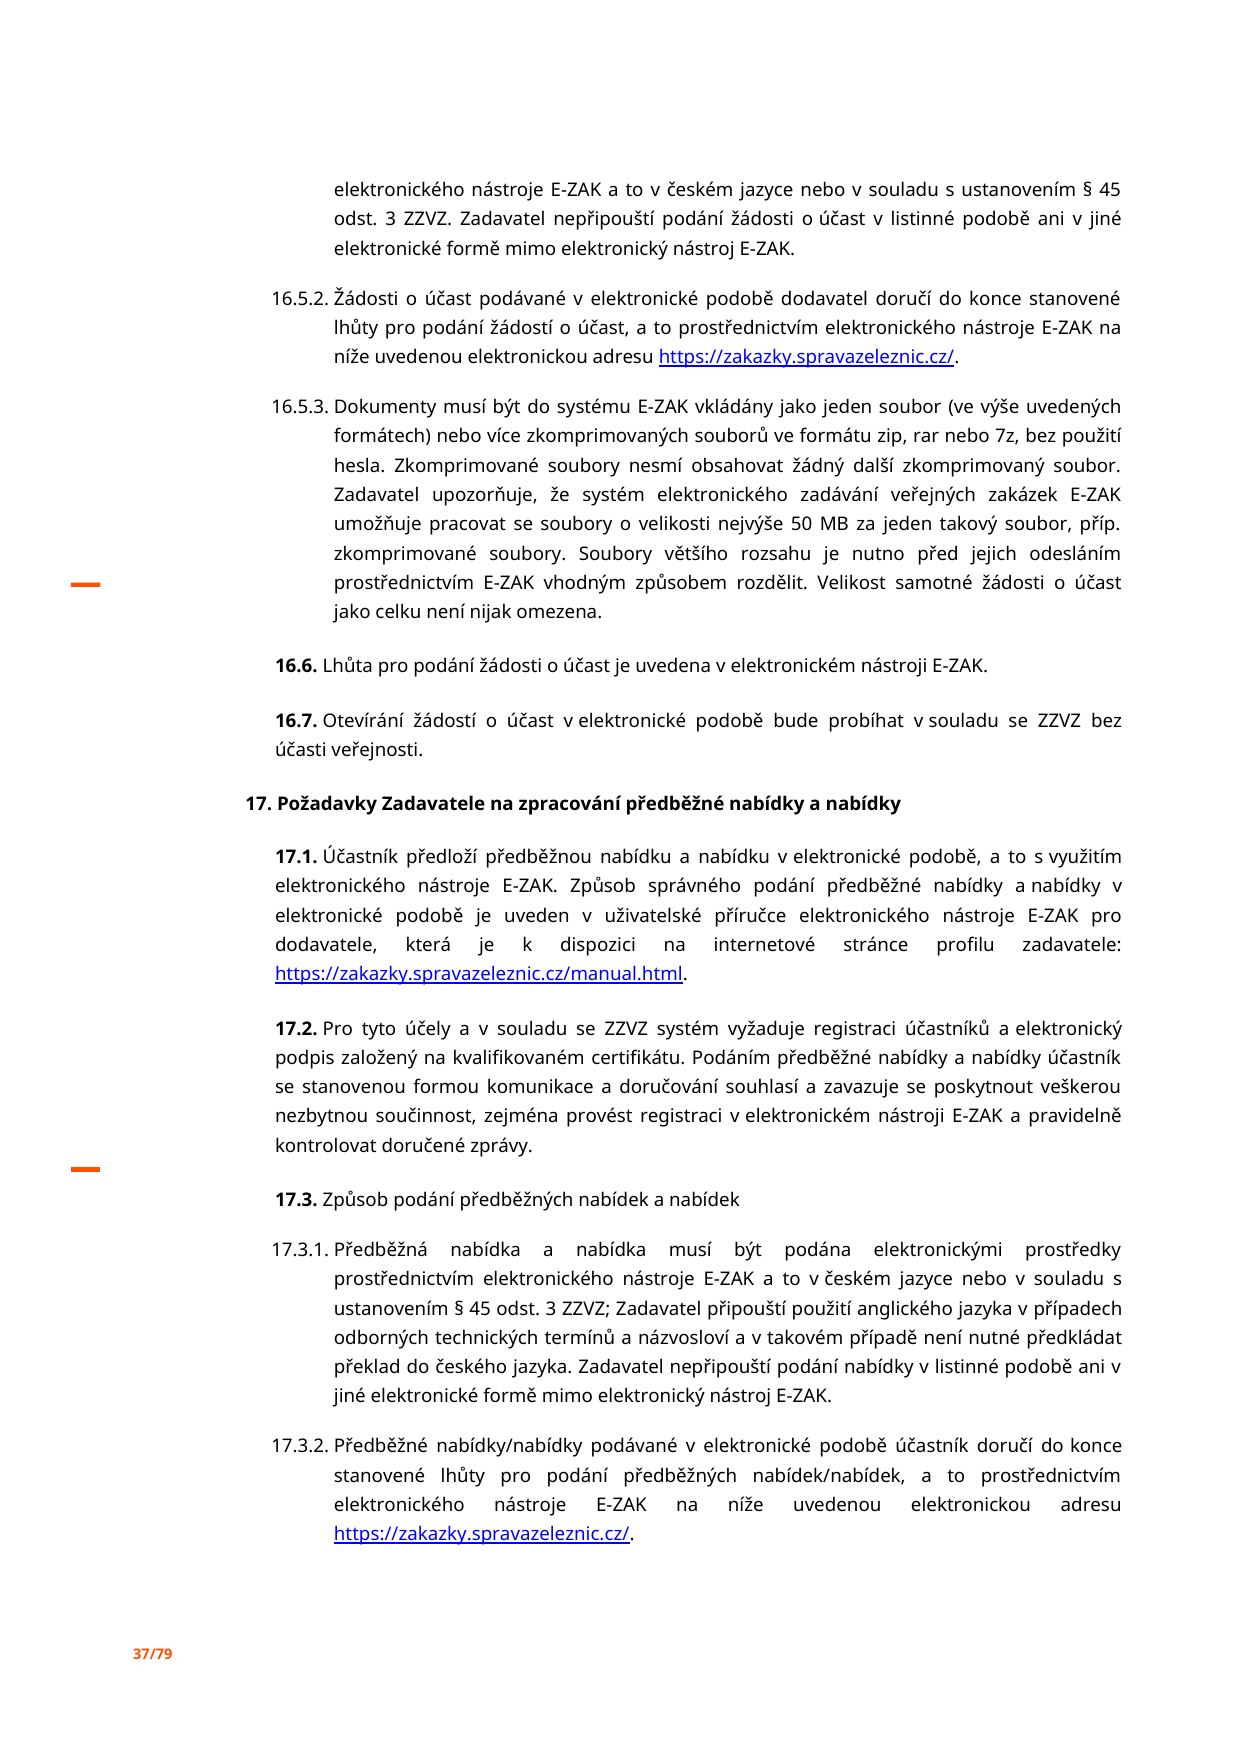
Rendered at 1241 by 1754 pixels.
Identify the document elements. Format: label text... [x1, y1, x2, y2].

text Předběžná nabídka a nabídka musí být podána elektronickými prostředky prostřednictvím elektronického nástroje E-ZAK a to v českém jazyce nebo v souladu s ustanovením § 45 odst. 3 ZZVZ; Zadavatel připouští použití anglického jazyka v případech odborných technických termínů a názvosloví a v takovém případě není nutné předkládat překlad do českého jazyka. Zadavatel nepřipouští podání nabídky v listinné podobě ani v jiné elektronické formě mimo elektronický nástroj E-ZAK. [334, 1236, 1122, 1408]
text Předběžné nabídky/nabídky podávané v elektronické podobě účastník doručí do konce stanovené lhůty pro podání předběžných nabídek/nabídek, a to prostřednictvím elektronického nástroje E-ZAK na níže uvedenou elektronickou adresu https://zakazky.spravazeleznic.cz/. [334, 1433, 1122, 1546]
text Žádosti o účast podávané v elektronické podobě dodavatel doručí do konce stanovené lhůty pro podání žádostí o účast, a to prostřednictvím elektronického nástroje E-ZAK na níže uvedenou elektronickou adresu https://zakazky.spravazeleznic.cz/. [334, 285, 1122, 369]
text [334, 176, 1122, 260]
text Pro tyto účely a v souladu se ZZVZ systém vyžaduje registraci účastníků a elektronický podpis založený na kvalifikovaném certifikátu. Podáním předběžné nabídky a nabídky účastník se stanovenou formou komunikace a doručování souhlasí a zavazuje se poskytnout veškerou nezbytnou součinnost, zejména provést registraci v elektronickém nástroji E-ZAK a pravidelně kontrolovat doručené zprávy. [275, 1015, 1122, 1157]
text Způsob podání předběžných nabídek a nabídek [275, 1186, 1122, 1212]
text Lhůta pro podání žádosti o účast je uvedena v elektronickém nástroji E-ZAK. [275, 653, 1122, 678]
text Požadavky Zadavatele na zpracování předběžné nabídky a nabídky [245, 791, 1122, 816]
text Účastník předloží předběžnou nabídku a nabídku v elektronické podobě, a to s využitím elektronického nástroje E-ZAK. Způsob správného podání předběžné nabídky a nabídky v elektronické podobě je uveden v uživatelské příručce elektronického nástroje E-ZAK pro dodavatele, která je k dispozici na internetové stránce profilu zadavatele: https://zakazky.spravazeleznic.cz/manual.html. [275, 843, 1122, 986]
text Dokumenty musí být do systému E-ZAK vkládány jako jeden soubor (ve výše uvedených formátech) nebo více zkomprimovaných souborů ve formátu zip, rar nebo 7z, bez použití hesla. Zkomprimované soubory nesmí obsahovat žádný další zkomprimovaný soubor. Zadavatel upozorňuje, že systém elektronického zadávání veřejných zakázek E-ZAK umožňuje pracovat se soubory o velikosti nejvýše 50 MB za jeden takový soubor, příp. zkomprimované soubory. Soubory většího rozsahu je nutno před jejich odesláním prostřednictvím E-ZAK vhodným způsobem rozdělit. Velikost samotné žádosti o účast jako celku není nijak omezena. [334, 393, 1122, 624]
text Otevírání žádostí o účast v elektronické podobě bude probíhat v souladu se ZZVZ bez účasti veřejnosti. [275, 707, 1122, 762]
